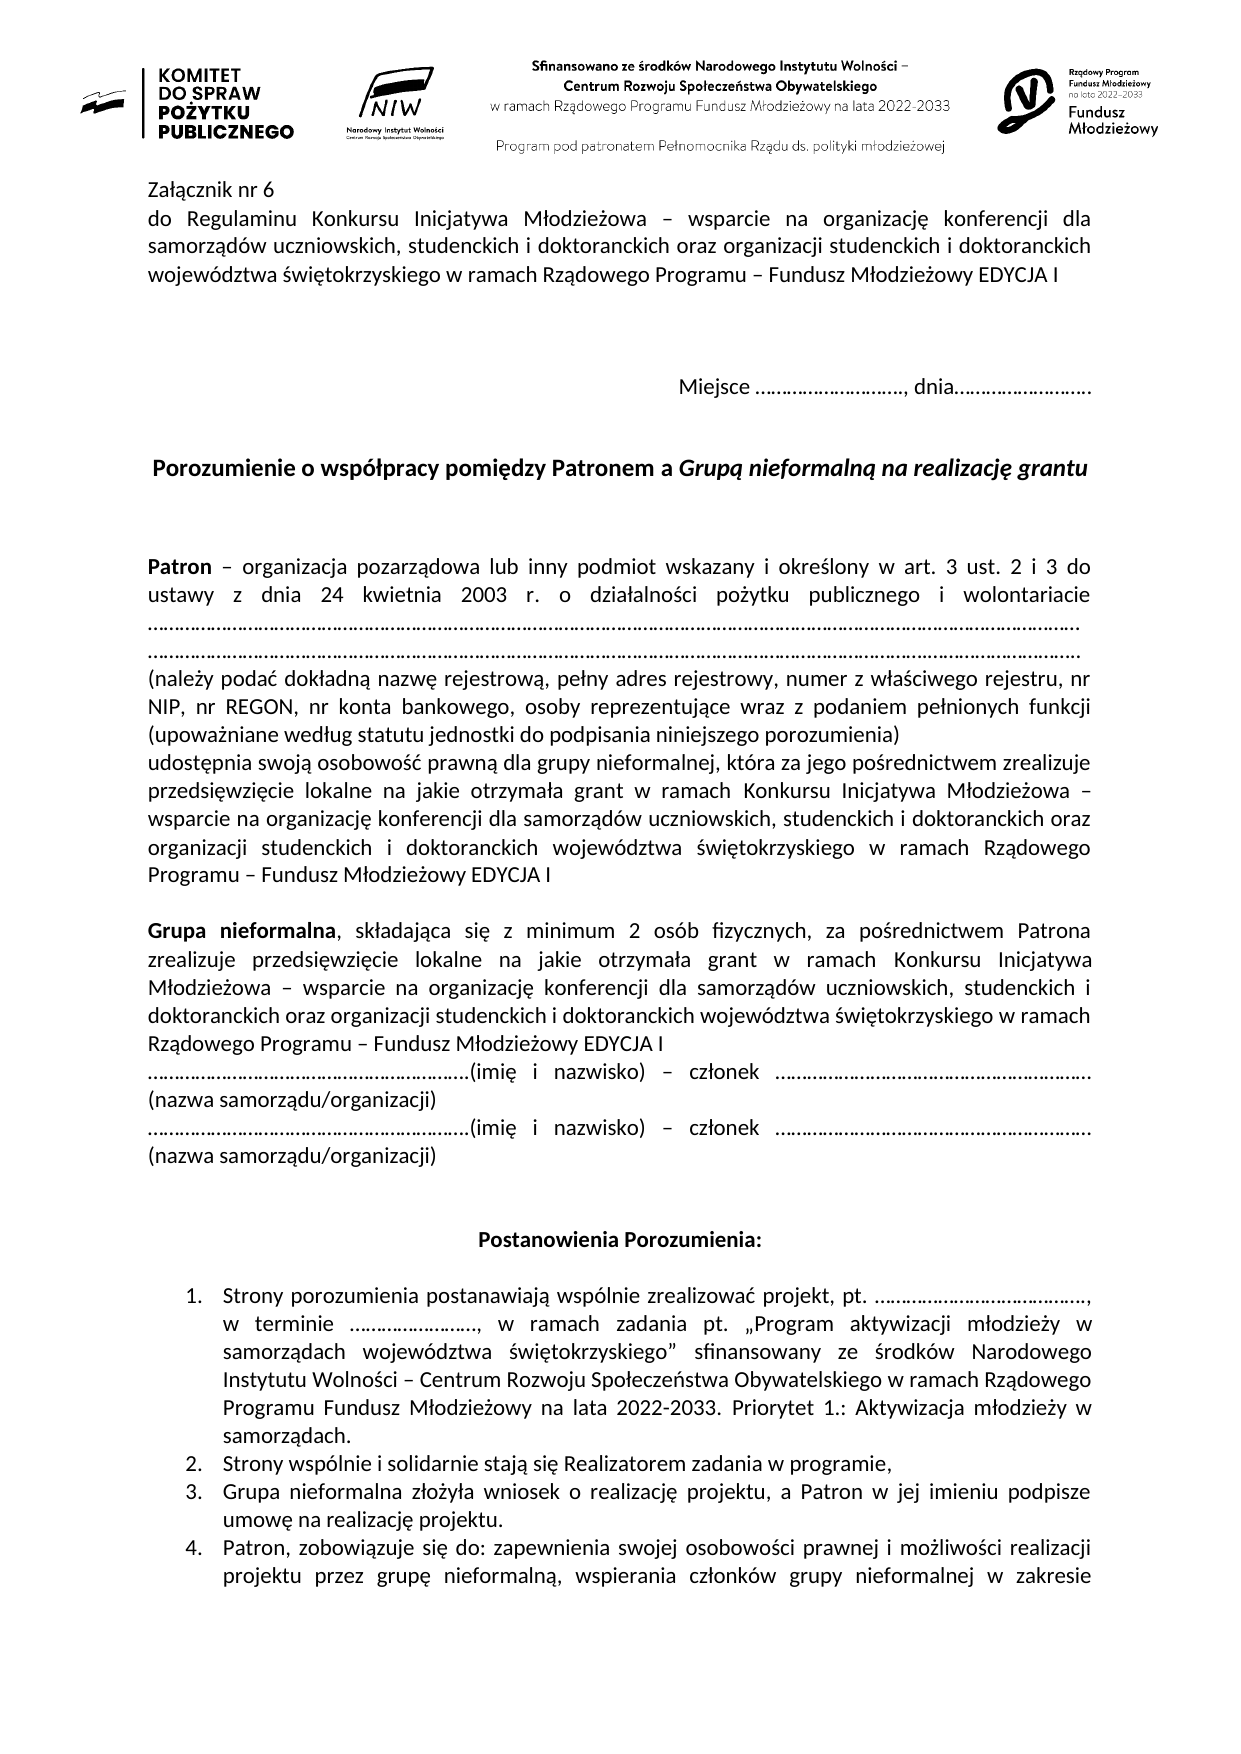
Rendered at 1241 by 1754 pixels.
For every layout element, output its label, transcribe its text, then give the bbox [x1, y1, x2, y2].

text …………………………………………………….(imię i nazwisko) – członek …………………………………………………… (nazwa samorządu/organizacji) [148, 1113, 1093, 1169]
text do Regulaminu Konkursu Inicjatywa Młodzieżowa – wsparcie na organizację konferencji dla samorządów uczniowskich, studenckich i doktoranckich oraz organizacji studenckich i doktoranckich województwa świętokrzyskiego w ramach Rządowego Programu – Fundusz Młodzieżowy EDYCJA I [148, 204, 1093, 288]
text Załącznik nr 6 [148, 148, 1093, 204]
text Miejsce ………………………., dnia…………………….. [148, 372, 1093, 400]
list Grupa nieformalna złożyła wniosek o realizację projektu, a Patron w jej imieniu podpisze umowę na realizację projektu. [185, 1477, 1093, 1533]
text …………………………………………………….(imię i nazwisko) – członek …………………………………………………… (nazwa samorządu/organizacji) [148, 1057, 1093, 1113]
text Grupa nieformalna, składająca się z minimum 2 osób fizycznych, za pośrednictwem Patrona zrealizuje przedsięwzięcie lokalne na jakie otrzymała grant w ramach Konkursu Inicjatywa Młodzieżowa – wsparcie na organizację konferencji dla samorządów uczniowskich, studenckich i doktoranckich oraz organizacji studenckich i doktoranckich województwa świętokrzyskiego w ramach Rządowego Programu – Fundusz Młodzieżowy EDYCJA I [148, 917, 1093, 1057]
text Postanowienia Porozumienia: [148, 1225, 1093, 1253]
text udostępnia swoją osobowość prawną dla grupy nieformalnej, która za jego pośrednictwem zrealizuje przedsięwzięcie lokalne na jakie otrzymała grant w ramach Konkursu Inicjatywa Młodzieżowa – wsparcie na organizację konferencji dla samorządów uczniowskich, studenckich i doktoranckich oraz organizacji studenckich i doktoranckich województwa świętokrzyskiego w ramach Rządowego Programu – Fundusz Młodzieżowy EDYCJA I [148, 748, 1093, 889]
list Strony wspólnie i solidarnie stają się Realizatorem zadania w programie, [185, 1449, 1093, 1477]
text Patron – organizacja pozarządowa lub inny podmiot wskazany i określony w art. 3 ust. 2 i 3 do ustawy z dnia 24 kwietnia 2003 r. o działalności pożytku publicznego i wolontariacie ……………………………………………………………………………………………………………………………………………………………………………………………………………………………………………………………………………………………….……………………….. (należy podać dokładną nazwę rejestrową, pełny adres rejestrowy, numer z właściwego rejestru, nr NIP, nr REGON, nr konta bankowego, osoby reprezentujące wraz z podaniem pełnionych funkcji (upoważniane według statutu jednostki do podpisania niniejszego porozumienia) [148, 552, 1093, 748]
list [185, 1533, 1093, 1589]
list Strony porozumienia postanawiają wspólnie zrealizować projekt, pt. …………………………………., w terminie ……………………, w ramach zadania pt. „Program aktywizacji młodzieży w samorządach województwa świętokrzyskiego” sfinansowany ze środków Narodowego Instytutu Wolności – Centrum Rozwoju Społeczeństwa Obywatelskiego w ramach Rządowego Programu Fundusz Młodzieżowy na lata 2022-2033. Priorytet 1.: Aktywizacja młodzieży w samorządach. [185, 1281, 1093, 1449]
picture [72, 52, 1166, 160]
text Porozumienie o współpracy pomiędzy Patronem a Grupą nieformalną na realizację grantu [148, 452, 1093, 482]
